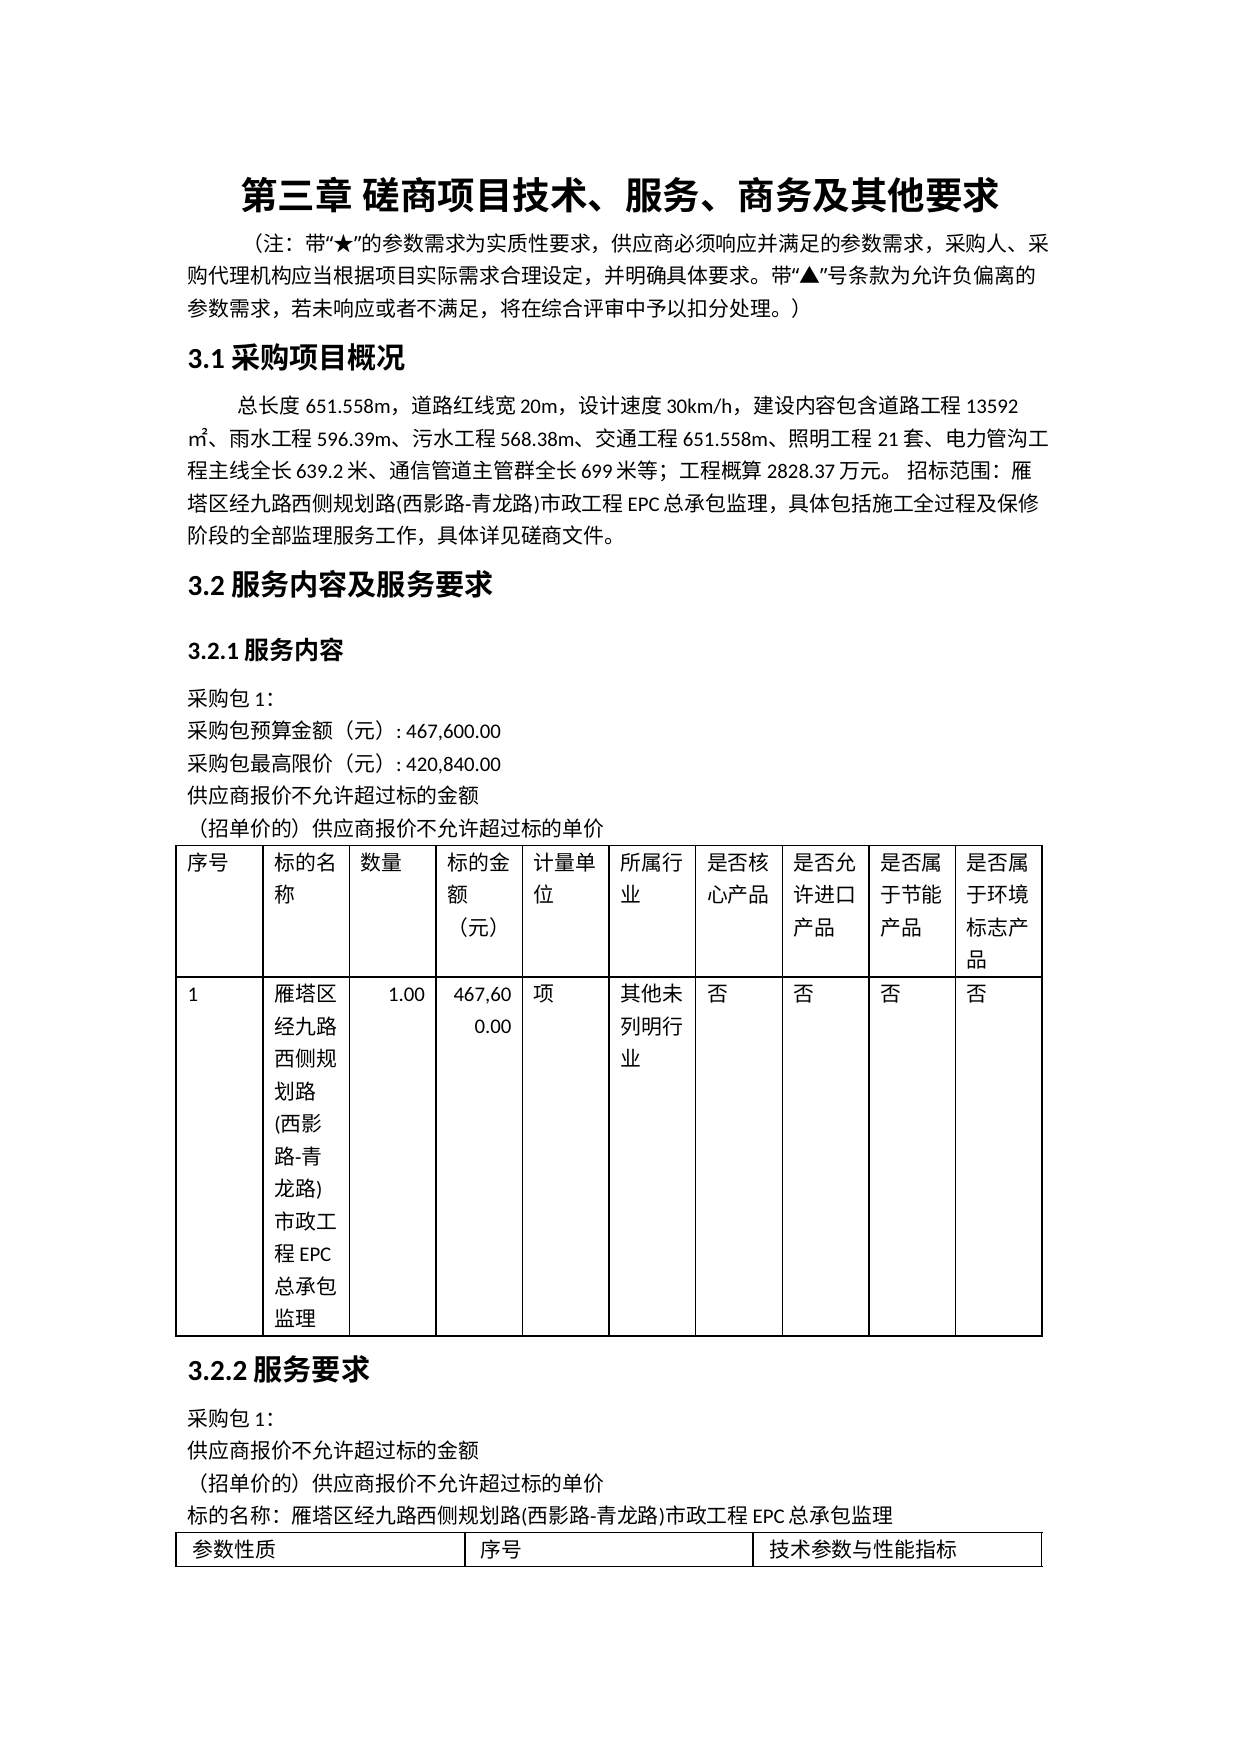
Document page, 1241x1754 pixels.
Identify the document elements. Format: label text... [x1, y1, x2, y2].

table_header 序号 [177, 846, 262, 976]
text 标的名称：雁塔区经九路西侧规划路(西影路-青龙路)市政工程EPC总承包监理 [187, 1499, 1053, 1532]
table_header 标的金额 （元） [437, 846, 522, 976]
table_header 是否允许进口产品 [783, 846, 868, 976]
table_header 是否属于环境标志产品 [956, 846, 1041, 976]
table_cell 否 [783, 978, 868, 1335]
table_header 序号 [466, 1533, 752, 1566]
text 3.2服务内容及服务要求 [187, 552, 1053, 617]
table_cell 否 [956, 978, 1041, 1335]
table_cell 雁塔区经九路西侧规划路(西影路-青龙路)市政工程EPC总承包监理 [264, 978, 349, 1335]
text （注：带“★”的参数需求为实质性要求，供应商必须响应并满足的参数需求，采购人、采购代理机构应当根据项目实际需求合理设定，并明确具体要求。带“▲”号条款为允许负偏离的参数需求，若未响应或者不满足，将在综合评审中予以扣分处理。） [187, 227, 1053, 324]
table_header 技术参数与性能指标 [754, 1533, 1041, 1566]
table_header 数量 [350, 846, 435, 976]
table_header 计量单位 [523, 846, 608, 976]
table_cell 项 [523, 978, 608, 1335]
table_header 所属行业 [610, 846, 695, 976]
table_header 是否核心产品 [696, 846, 782, 976]
table_header 标的名称 [264, 846, 349, 976]
text 总长度 651.558m，道路红线宽20m，设计速度30km/h，建设内容包含道路工程13592㎡、雨水工程596.39m、污水工程568.38m、交通工程651.558m、照明工程 21 套、电力管沟工程主线全长639.2米、通信管道主管群全长699米等；工程概算2828.37万元。 招标范围：雁塔区经九路西侧规划路(西影路-青龙路)市政工程EPC总承包监理，具体包括施工全过程及保修阶段的全部监理服务工作，具体详见磋商文件。 [187, 389, 1053, 552]
table_header 是否属于节能产品 [870, 846, 955, 976]
table_cell 1 [177, 978, 262, 1335]
table_cell 467,600.00 [437, 978, 522, 1335]
table_header 参数性质 [177, 1533, 464, 1566]
table_cell 否 [870, 978, 955, 1335]
text 采购包预算金额（元）: 467,600.00 [187, 714, 1053, 747]
text 第三章 磋商项目技术、服务、商务及其他要求 [187, 162, 1053, 227]
table_cell 其他未列明行业 [610, 978, 695, 1335]
text 供应商报价不允许超过标的金额 [187, 1434, 1053, 1467]
text 3.2.2服务要求 [187, 1337, 1053, 1402]
text 供应商报价不允许超过标的金额 [187, 779, 1053, 812]
text 采购包最高限价（元）: 420,840.00 [187, 747, 1053, 779]
text 采购包1： [187, 1402, 1053, 1434]
text 采购包1： [187, 682, 1053, 714]
text （招单价的）供应商报价不允许超过标的单价 [187, 812, 1053, 844]
text 3.1采购项目概况 [187, 324, 1053, 389]
table_cell 1.00 [350, 978, 435, 1335]
table_cell 否 [696, 978, 782, 1335]
text （招单价的）供应商报价不允许超过标的单价 [187, 1467, 1053, 1499]
text 3.2.1服务内容 [187, 617, 1053, 682]
